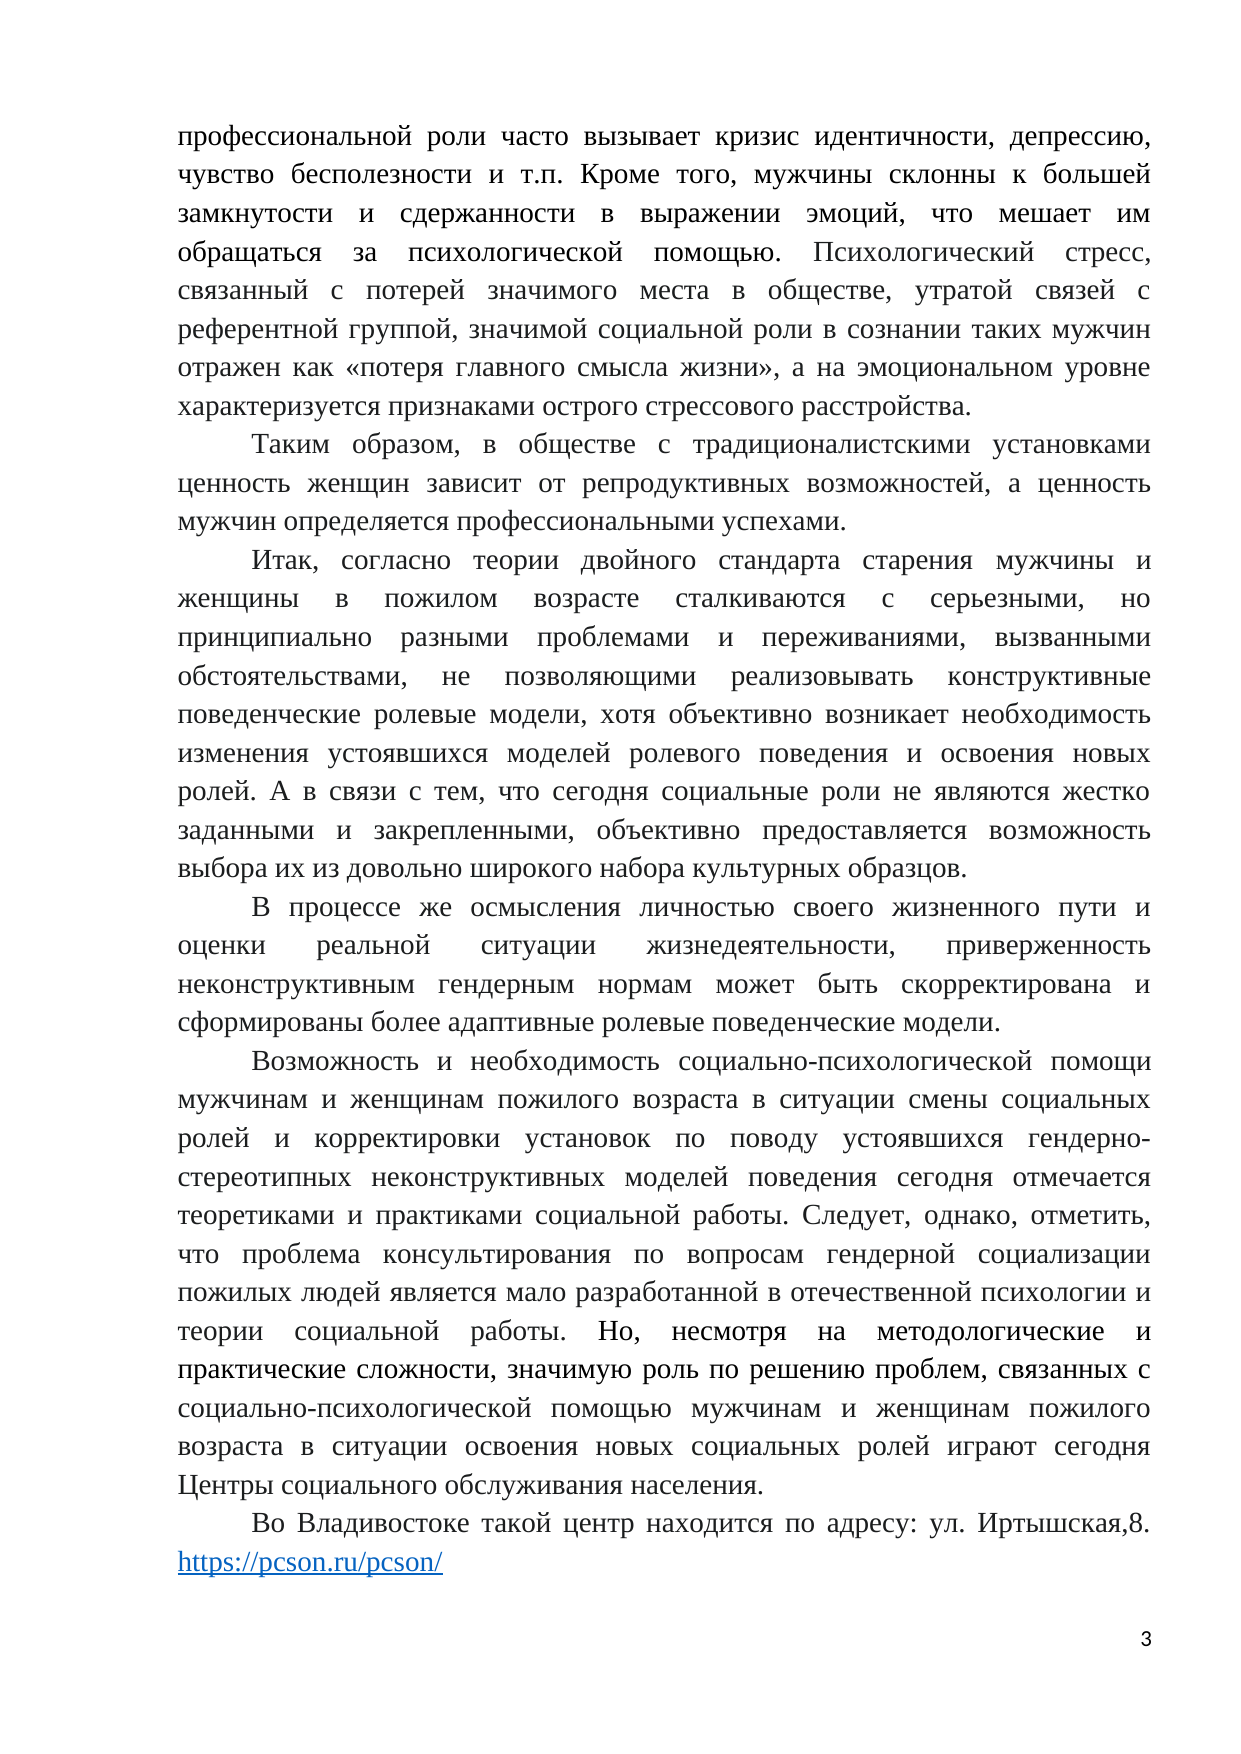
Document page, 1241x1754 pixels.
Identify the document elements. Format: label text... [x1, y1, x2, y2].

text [177, 118, 1152, 421]
text В процессе же осмысления личностью своего жизненного пути и оценки реальной ситуации жизнедеятельности, приверженность неконструктивным гендерным нормам может быть скорректирована и сформированы более адаптивные ролевые поведенческие модели. [177, 889, 1152, 1038]
text Итак, согласно теории двойного стандарта старения мужчины и женщины в пожилом возрасте сталкиваются с серьезными, но принципиально разными проблемами и переживаниями, вызванными обстоятельствами, не позволяющими реализовывать конструктивные поведенческие ролевые модели, хотя объективно возникает необходимость изменения устоявшихся моделей ролевого поведения и освоения новых ролей. А в связи с тем, что сегодня социальные роли не являются жестко заданными и закрепленными, объективно предоставляется возможность выбора их из довольно широкого набора культурных образцов. [177, 542, 1152, 884]
text Во Владивостоке такой центр находится по адресу: ул. Иртышская,8. https://pcson.ru/pcson/ [177, 1506, 1152, 1578]
text Возможность и необходимость социально-психологической помощи мужчинам и женщинам пожилого возраста в ситуации смены социальных ролей и корректировки установок по поводу устоявшихся гендерно-стереотипных неконструктивных моделей поведения сегодня отмечается теоретиками и практиками социальной работы. Следует, однако, отметить, что проблема консультирования по вопросам гендерной социализации пожилых людей является мало разработанной в отечественной психологии и теории социальной работы. Но, несмотря на методологические и практические сложности, значимую роль по решению проблем, связанных с социально-психологической помощью мужчинам и женщинам пожилого возраста в ситуации освоения новых социальных ролей играют сегодня Центры социального обслуживания населения. [177, 1043, 1152, 1501]
text Таким образом, в обществе с традиционалистскими установками ценность женщин зависит от репродуктивных возможностей, а ценность мужчин определяется профессиональными успехами. [177, 426, 1152, 537]
